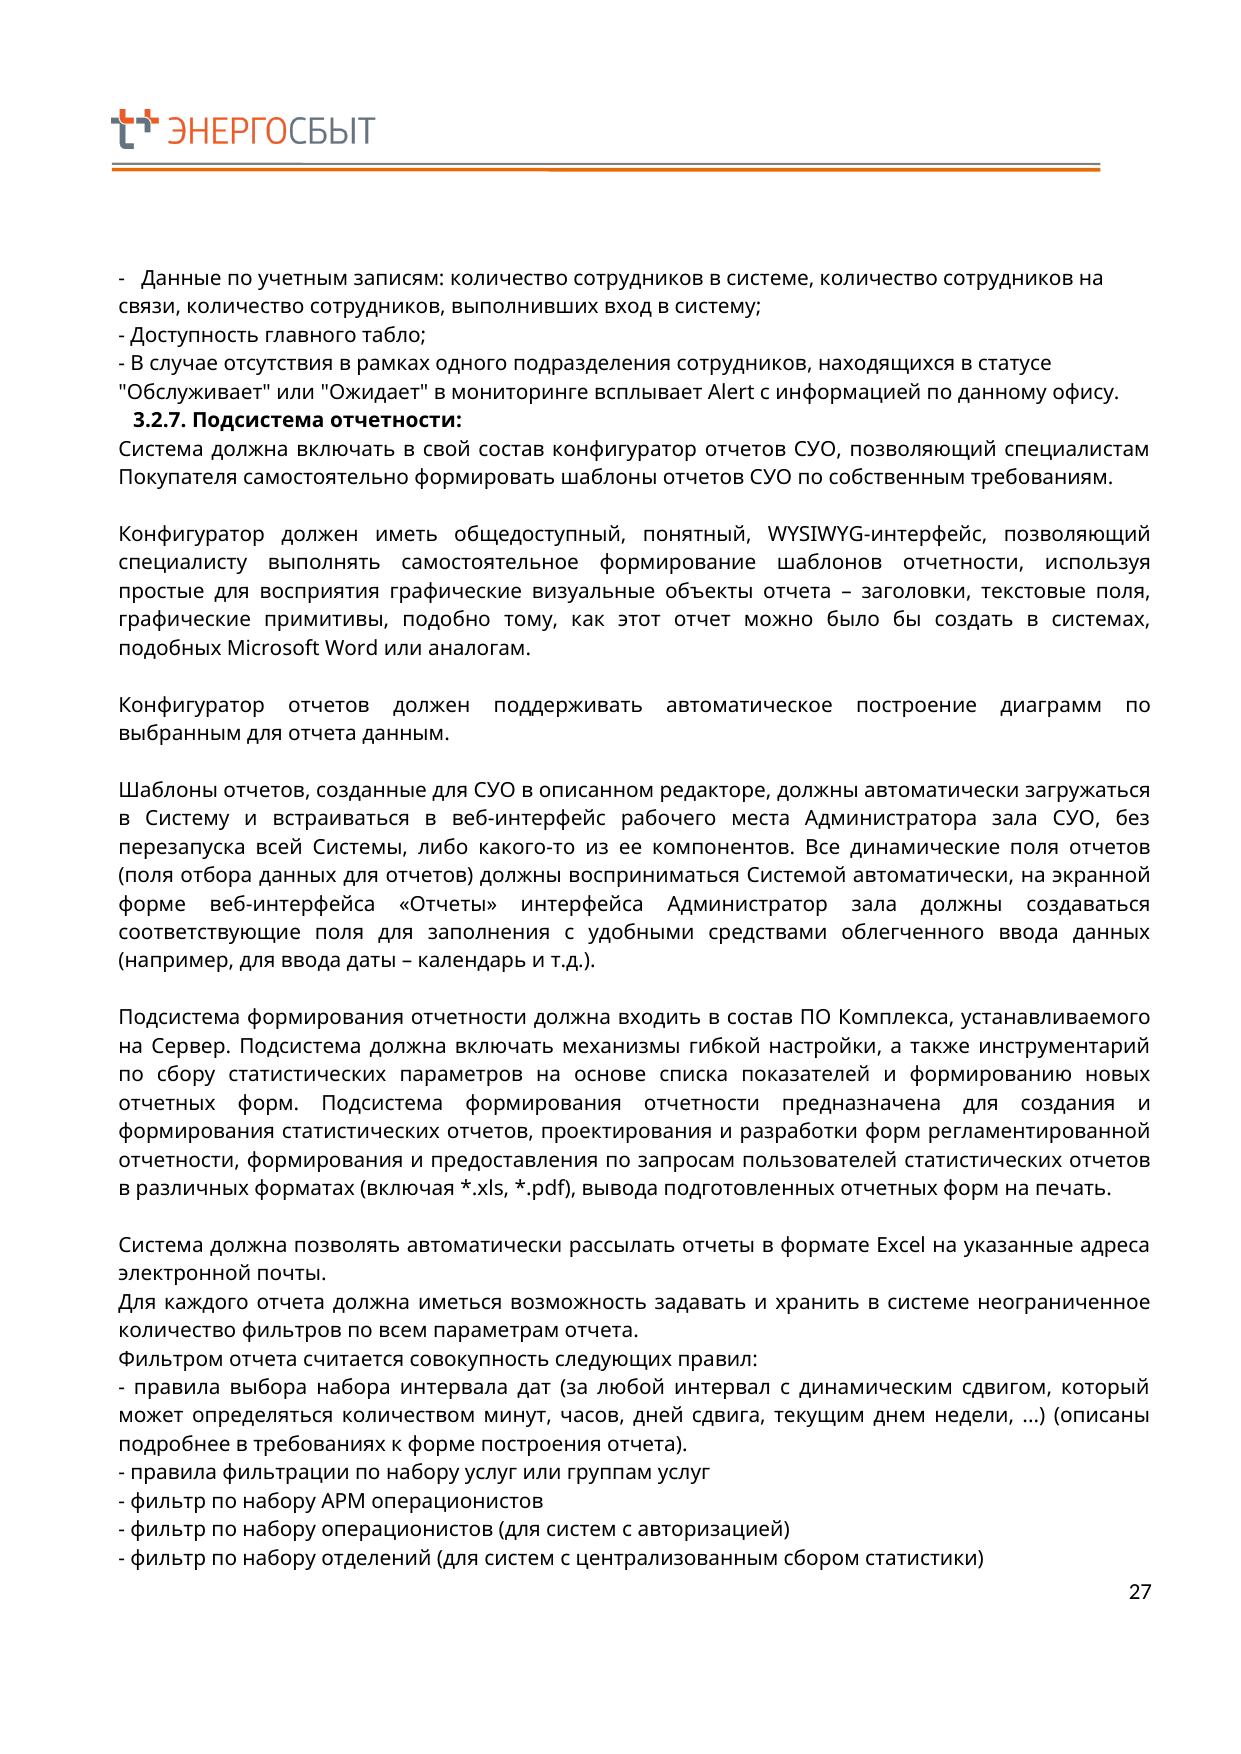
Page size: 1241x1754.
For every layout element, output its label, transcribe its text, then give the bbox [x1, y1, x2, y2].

text - фильтр по набору отделений (для систем с централизованным сбором статистики) [118, 1543, 1152, 1571]
text Система должна включать в свой состав конфигуратор отчетов СУО, позволяющий специалистам Покупателя самостоятельно формировать шаблоны отчетов СУО по собственным требованиям. [118, 434, 1152, 491]
text - фильтр по набору АРМ операционистов [118, 1486, 1152, 1514]
text Фильтром отчета считается совокупность следующих правил: [118, 1344, 1152, 1372]
text - правила фильтрации по набору услуг или группам услуг [118, 1457, 1152, 1486]
text Подсистема формирования отчетности должна входить в состав ПО Комплекса, устанавливаемого на Сервер. Подсистема должна включать механизмы гибкой настройки, а также инструментарий по сбору статистических параметров на основе списка показателей и формированию новых отчетных форм. Подсистема формирования отчетности предназначена для создания и формирования статистических отчетов, проектирования и разработки форм регламентированной отчетности, формирования и предоставления по запросам пользователей статистических отчетов в различных форматах (включая *.xls, *.pdf), вывода подготовленных отчетных форм на печать. [118, 1002, 1152, 1202]
text Конфигуратор отчетов должен поддерживать автоматическое построение диаграмм по выбранным для отчета данным. [118, 690, 1152, 747]
text - Данные по учетным записям: количество сотрудников в системе, количество сотрудников на связи, количество сотрудников, выполнивших вход в систему; [118, 263, 1152, 320]
text Для каждого отчета должна иметься возможность задавать и хранить в системе неограниченное количество фильтров по всем параметрам отчета. [118, 1287, 1152, 1344]
text Конфигуратор должен иметь общедоступный, понятный, WYSIWYG-интерфейс, позволяющий специалисту выполнять самостоятельное формирование шаблонов отчетности, используя простые для восприятия графические визуальные объекты отчета – заголовки, текстовые поля, графические примитивы, подобно тому, как этот отчет можно было бы создать в системах, подобных Microsoft Word или аналогам. [118, 519, 1152, 661]
text - правила выбора набора интервала дат (за любой интервал с динамическим сдвигом, который может определяться количеством минут, часов, дней сдвига, текущим днем недели, ...) (описаны подробнее в требованиях к форме построения отчета). [118, 1372, 1152, 1457]
text - В случае отсутствия в рамках одного подразделения сотрудников, находящихся в статусе "Обслуживает" или "Ожидает" в мониторинге всплывает Alert с информацией по данному офису. [118, 348, 1152, 405]
text Система должна позволять автоматически рассылать отчеты в формате Excel на указанные адреса электронной почты. [118, 1230, 1152, 1287]
text Шаблоны отчетов, созданные для СУО в описанном редакторе, должны автоматически загружаться в Систему и встраиваться в веб-интерфейс рабочего места Администратора зала СУО, без перезапуска всей Системы, либо какого-то из ее компонентов. Все динамические поля отчетов (поля отбора данных для отчетов) должны восприниматься Системой автоматически, на экранной форме веб-интерфейса «Отчеты» интерфейса Администратор зала должны создаваться соответствующие поля для заполнения с удобными средствами облегченного ввода данных (например, для ввода даты – календарь и т.д.). [118, 775, 1152, 974]
text - фильтр по набору операционистов (для систем с авторизацией) [118, 1514, 1152, 1543]
picture [111, 109, 380, 149]
text - Доступность главного табло; [118, 320, 1152, 348]
text 3.2.7. Подсистема отчетности: [133, 405, 1152, 434]
